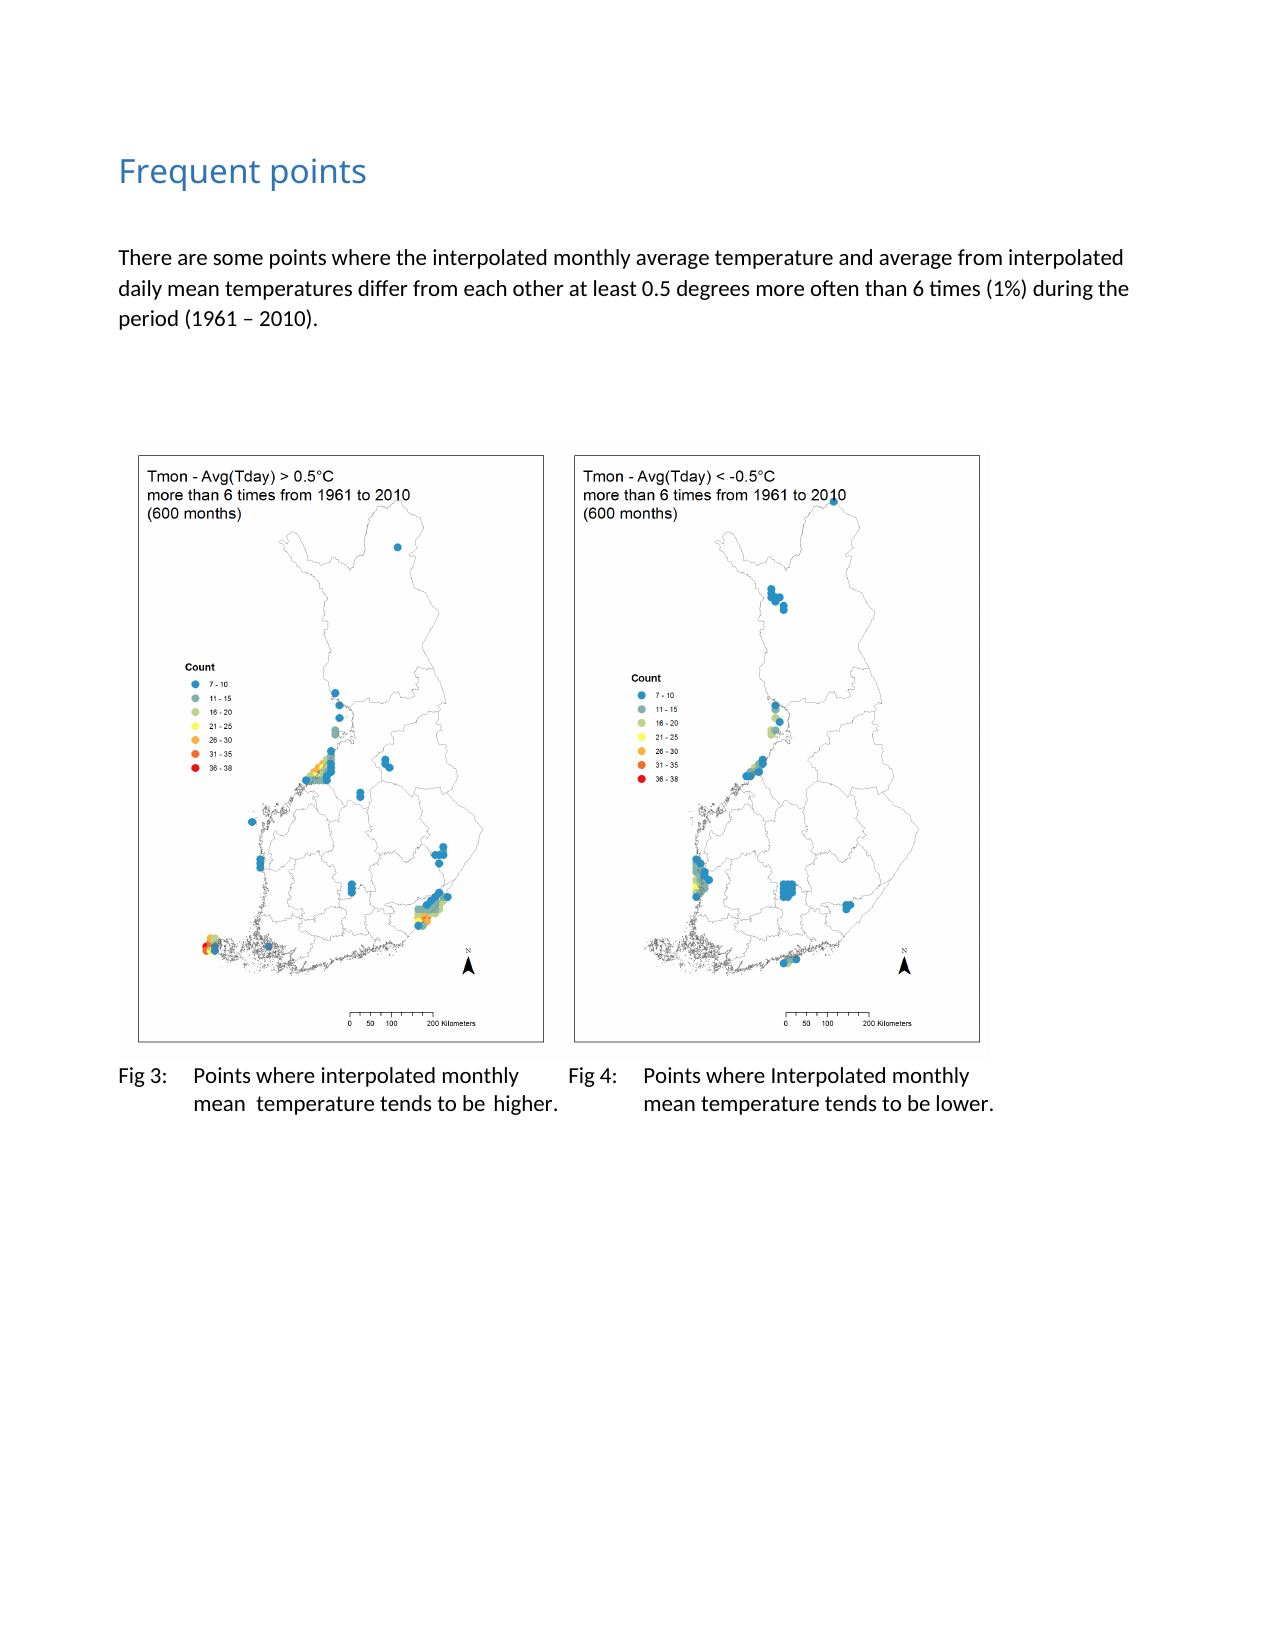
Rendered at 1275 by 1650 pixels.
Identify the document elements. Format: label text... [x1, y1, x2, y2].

text mean temperature tends to be higher. mean temperature tends to be lower. [118, 1089, 1157, 1117]
picture [118, 445, 990, 1062]
text Fig 3: Points where interpolated monthly Fig 4: Points where Interpolated monthly [118, 1061, 1157, 1089]
subtitle Frequent points [118, 148, 1157, 193]
text There are some points where the interpolated monthly average temperature and average from interpolated daily mean temperatures differ from each other at least 0.5 degrees more often than 6 times (1%) during the period (1961 – 2010). [118, 243, 1157, 332]
